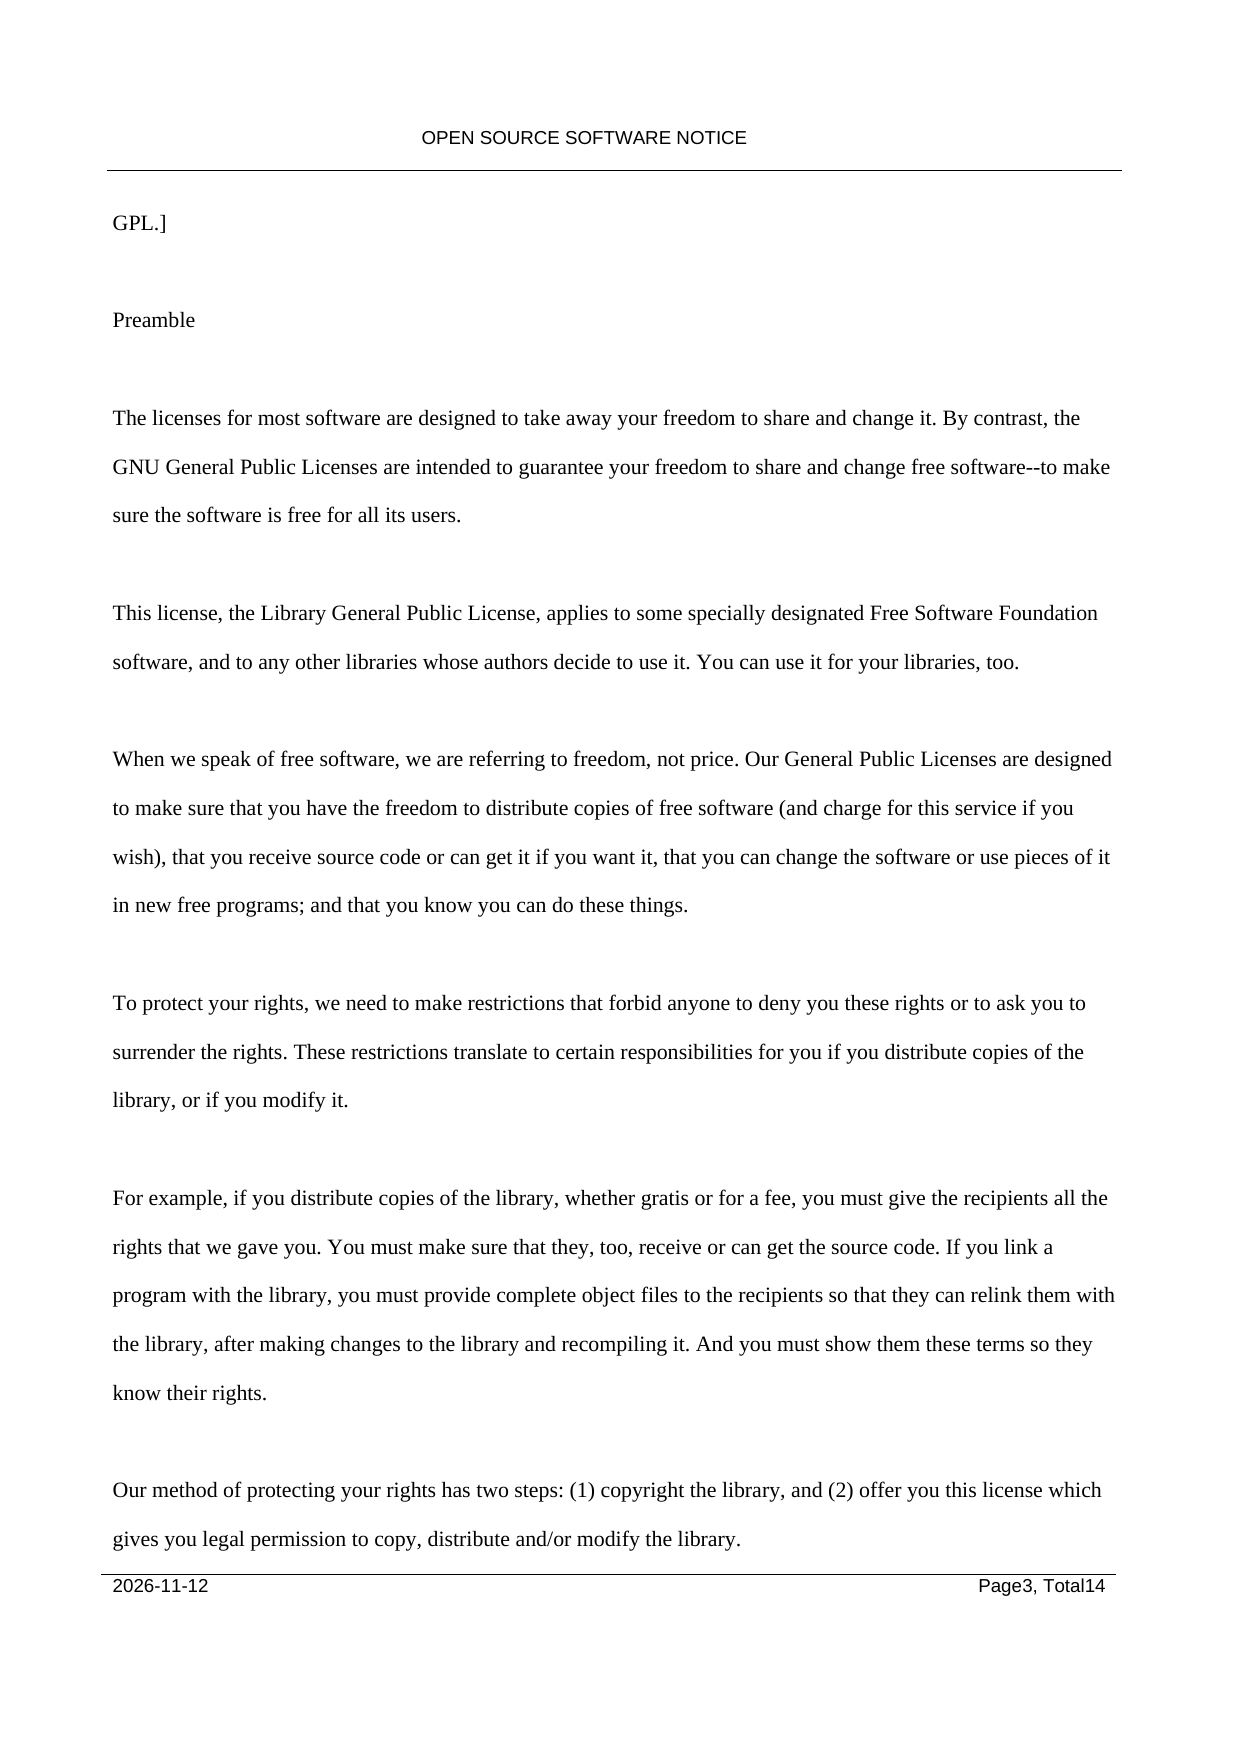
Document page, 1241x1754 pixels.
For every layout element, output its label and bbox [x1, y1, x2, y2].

text [112, 206, 1128, 1555]
